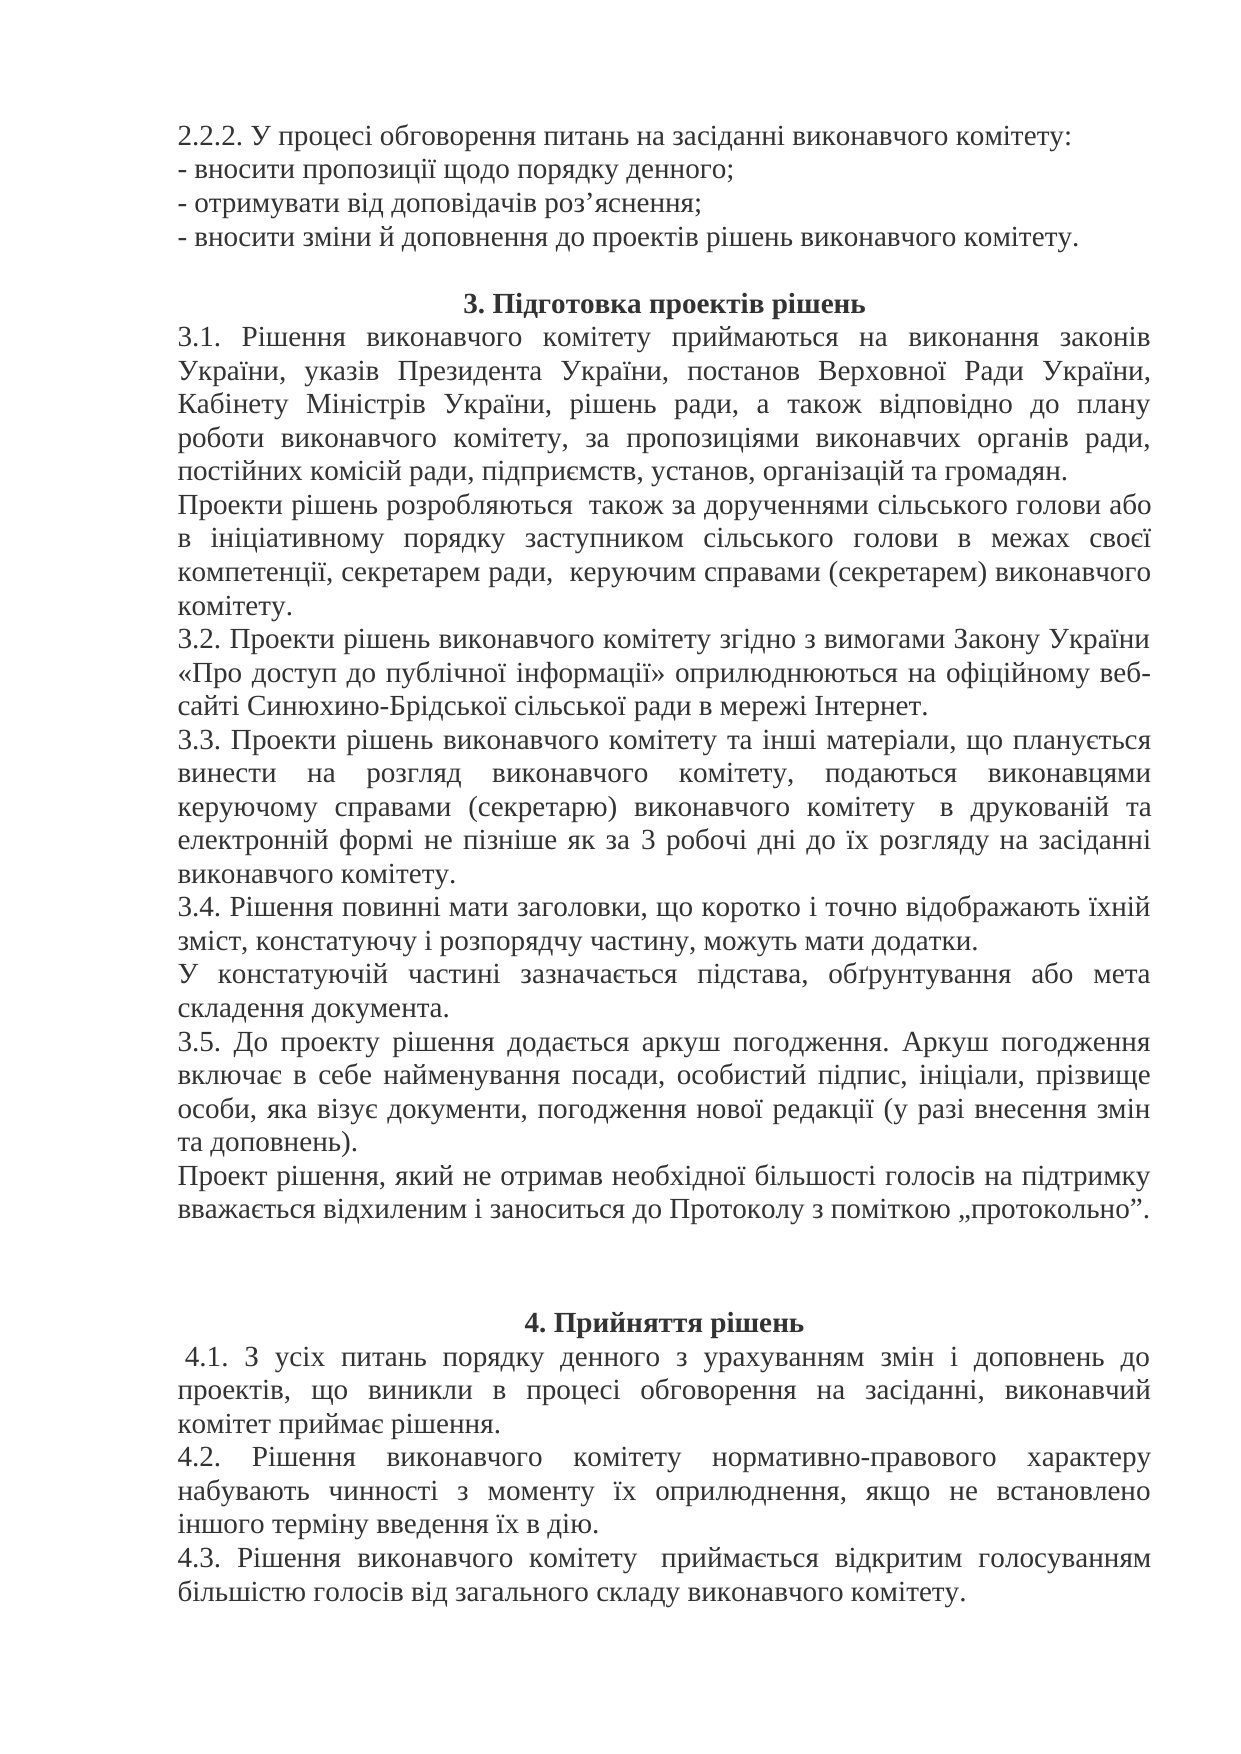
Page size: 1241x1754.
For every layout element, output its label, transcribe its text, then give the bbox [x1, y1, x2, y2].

text 3.3. Проекти рішень виконавчого комітету та інші матеріали, що планується винести на розгляд виконавчого комітету, подаються виконавцями керуючому справами (секретарю) виконавчого комітету в друкованій та електронній формі не пізніше як за 3 робочі дні до їх розгляду на засіданні виконавчого комітету. [177, 722, 1152, 889]
text 3.2. Проекти рішень виконавчого комітету згідно з вимогами Закону України «Про доступ до публічної інформації» оприлюднюються на офіційному веб-сайті Синюхино-Брідської сільської ради в мережі Інтернет. [177, 621, 1152, 722]
text 4.3. Рішення виконавчого комітету приймається відкритим голосуванням більшістю голосів від загального складу виконавчого комітету. [177, 1540, 1152, 1607]
text 3.5. До проекту рішення додається аркуш погодження. Аркуш погодження включає в себе найменування посади, особистий підпис, ініціали, прізвище особи, яка візує документи, погодження нової редакції (у разі внесення змін та доповнень). [177, 1024, 1152, 1158]
text У констатуючій частині зазначається підстава, обґрунтування або мета складення документа. [177, 957, 1152, 1024]
text 3. Підготовка проектів рішень [177, 286, 1152, 319]
text 3.4. Рішення повинні мати заголовки, що коротко і точно відображають їхній зміст, констатуючу і розпорядчу частину, можуть мати додатки. [177, 889, 1152, 957]
text Проекти рішень розробляються також за дорученнями сільського голови або в ініціативному порядку заступником сільського голови в межах своєї компетенції, секретарем ради, керуючим справами (секретарем) виконавчого комітету. [177, 487, 1152, 621]
text 3.1. Рішення виконавчого комітету приймаються на виконання законів України, указів Президента України, постанов Верховної Ради України, Кабінету Міністрів України, рішень ради, а також відповідно до плану роботи виконавчого комітету, за пропозиціями виконавчих органів ради, постійних комісій ради, підприємств, установ, організацій та громадян. [177, 319, 1152, 487]
text - вносити пропозиції щодо порядку денного; [177, 152, 1152, 185]
text 2.2.2. У процесі обговорення питань на засіданні виконавчого комітету: [177, 118, 1152, 152]
text 4.1. З усіх питань порядку денного з урахуванням змін і доповнень до проектів, що виникли в процесі обговорення на засіданні, виконавчий комітет приймає рішення. [177, 1339, 1152, 1439]
text 4.2. Рішення виконавчого комітету нормативно-правового характеру набувають чинності з моменту їх оприлюднення, якщо не встановлено іншого терміну введення їх в дію. [177, 1439, 1152, 1540]
text - отримувати від доповідачів роз’яснення; [177, 185, 1152, 219]
text 4. Прийняття рішень [177, 1305, 1152, 1339]
text - вносити зміни й доповнення до проектів рішень виконавчого комітету. [177, 219, 1152, 252]
text Проект рішення, який не отримав необхідної більшості голосів на підтримку вважається відхиленим і заноситься до Протоколу з поміткою „протокольно”. [177, 1158, 1152, 1225]
